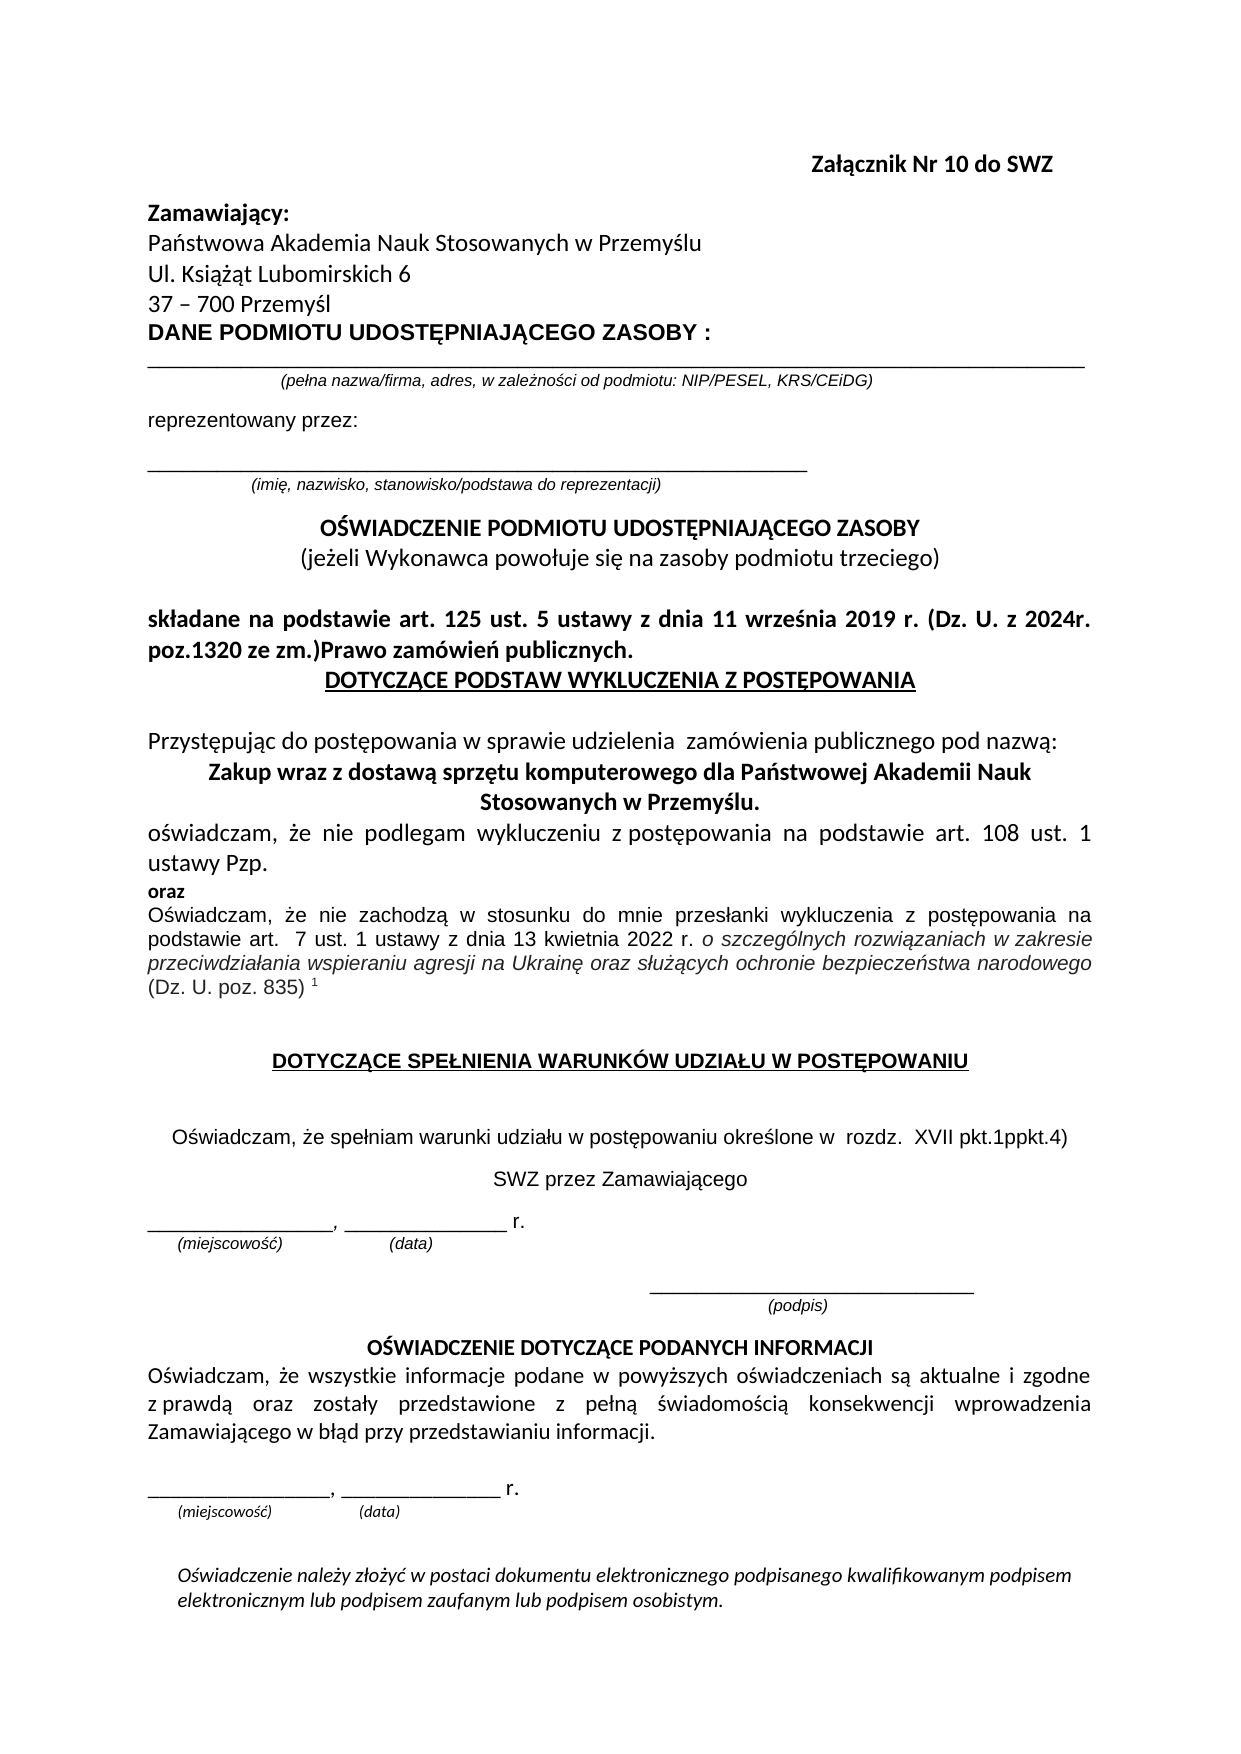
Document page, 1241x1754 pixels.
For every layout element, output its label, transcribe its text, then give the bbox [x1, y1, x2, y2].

text Oświadczam, że nie zachodzą w stosunku do mnie przesłanki wykluczenia z postępowania na podstawie art. 7 ust. 1 ustawy z dnia 13 kwietnia 2022 r. o szczególnych rozwiązaniach w zakresie przeciwdziałania wspieraniu agresji na Ukrainę oraz służących ochronie bezpieczeństwa narodowego (Dz. U. poz. 835) 1 [148, 903, 1092, 999]
text ________________, ______________ r. [148, 1208, 1092, 1232]
text oświadczam, że nie podlegam wykluczeniu z postępowania na podstawie art. 108 ust. 1 ustawy Pzp. [148, 817, 1092, 878]
text (miejscowość) (data) [177, 1501, 1092, 1521]
text Oświadczam, że wszystkie informacje podane w powyższych oświadczeniach są aktualne i zgodne z prawdą oraz zostały przedstawione z pełną świadomością konsekwencji wprowadzenia Zamawiającego w błąd przy przedstawianiu informacji. [148, 1361, 1092, 1445]
text OŚWIADCZENIE PODMIOTU UDOSTĘPNIAJĄCEGO ZASOBY [148, 512, 1092, 542]
text ____________________________ [650, 1271, 1092, 1295]
text reprezentowany przez: [148, 407, 1092, 431]
text DOTYCZĄCE PODSTAW WYKLUCZENIA Z POSTĘPOWANIA [148, 664, 1092, 695]
text SWZ przez Zamawiającego [148, 1166, 1092, 1190]
text (podpis) [768, 1296, 1092, 1315]
text _________________________________________________________ [148, 449, 1092, 473]
text Państwowa Akademia Nauk Stosowanych w Przemyślu [148, 227, 1092, 258]
text Oświadczam, że spełniam warunki udziału w postępowaniu określone w rozdz. XVII pkt.1ppkt.4) [148, 1124, 1092, 1148]
text oraz [148, 878, 1092, 903]
text DANE PODMIOTU UDOSTĘPNIAJĄCEGO ZASOBY : [148, 319, 1092, 345]
text (jeżeli Wykonawca powołuje się na zasoby podmiotu trzeciego) [148, 542, 1092, 573]
text (pełna nazwa/firma, adres, w zależności od podmiotu: NIP/PESEL, KRS/CEiDG) [281, 370, 1092, 389]
text składane na podstawie art. 125 ust. 5 ustawy z dnia 11 września 2019 r. (Dz. U. z 2024r. poz.1320 ze zm.)Prawo zamówień publicznych. [148, 603, 1092, 664]
text Przystępując do postępowania w sprawie udzielenia zamówienia publicznego pod nazwą: [148, 725, 1092, 756]
text Zamawiający: [148, 197, 1092, 227]
text Załącznik Nr 10 do SWZ [148, 148, 1092, 178]
text DOTYCZĄCE SPEŁNIENIA WARUNKÓW UDZIAŁU W POSTĘPOWANIU [148, 1049, 1092, 1073]
text (miejscowość) (data) [177, 1234, 1092, 1253]
text OŚWIADCZENIE DOTYCZĄCE PODANYCH INFORMACJI [148, 1333, 1092, 1361]
text Ul. Książąt Lubomirskich 6 [148, 258, 1092, 288]
text Zakup wraz z dostawą sprzętu komputerowego dla Państwowej Akademii Nauk Stosowanych w Przemyślu. [148, 756, 1092, 817]
text 37 – 700 Przemyśl [148, 288, 1092, 319]
text _________________________________________________________________________________ [148, 345, 1092, 369]
text ________________, ______________ r. [148, 1473, 1092, 1501]
text Oświadczenie należy złożyć w postaci dokumentu elektronicznego podpisanego kwalifikowanym podpisem elektronicznym lub podpisem zaufanym lub podpisem osobistym. [177, 1562, 1092, 1613]
text (imię, nazwisko, stanowisko/podstawa do reprezentacji) [251, 475, 1092, 494]
